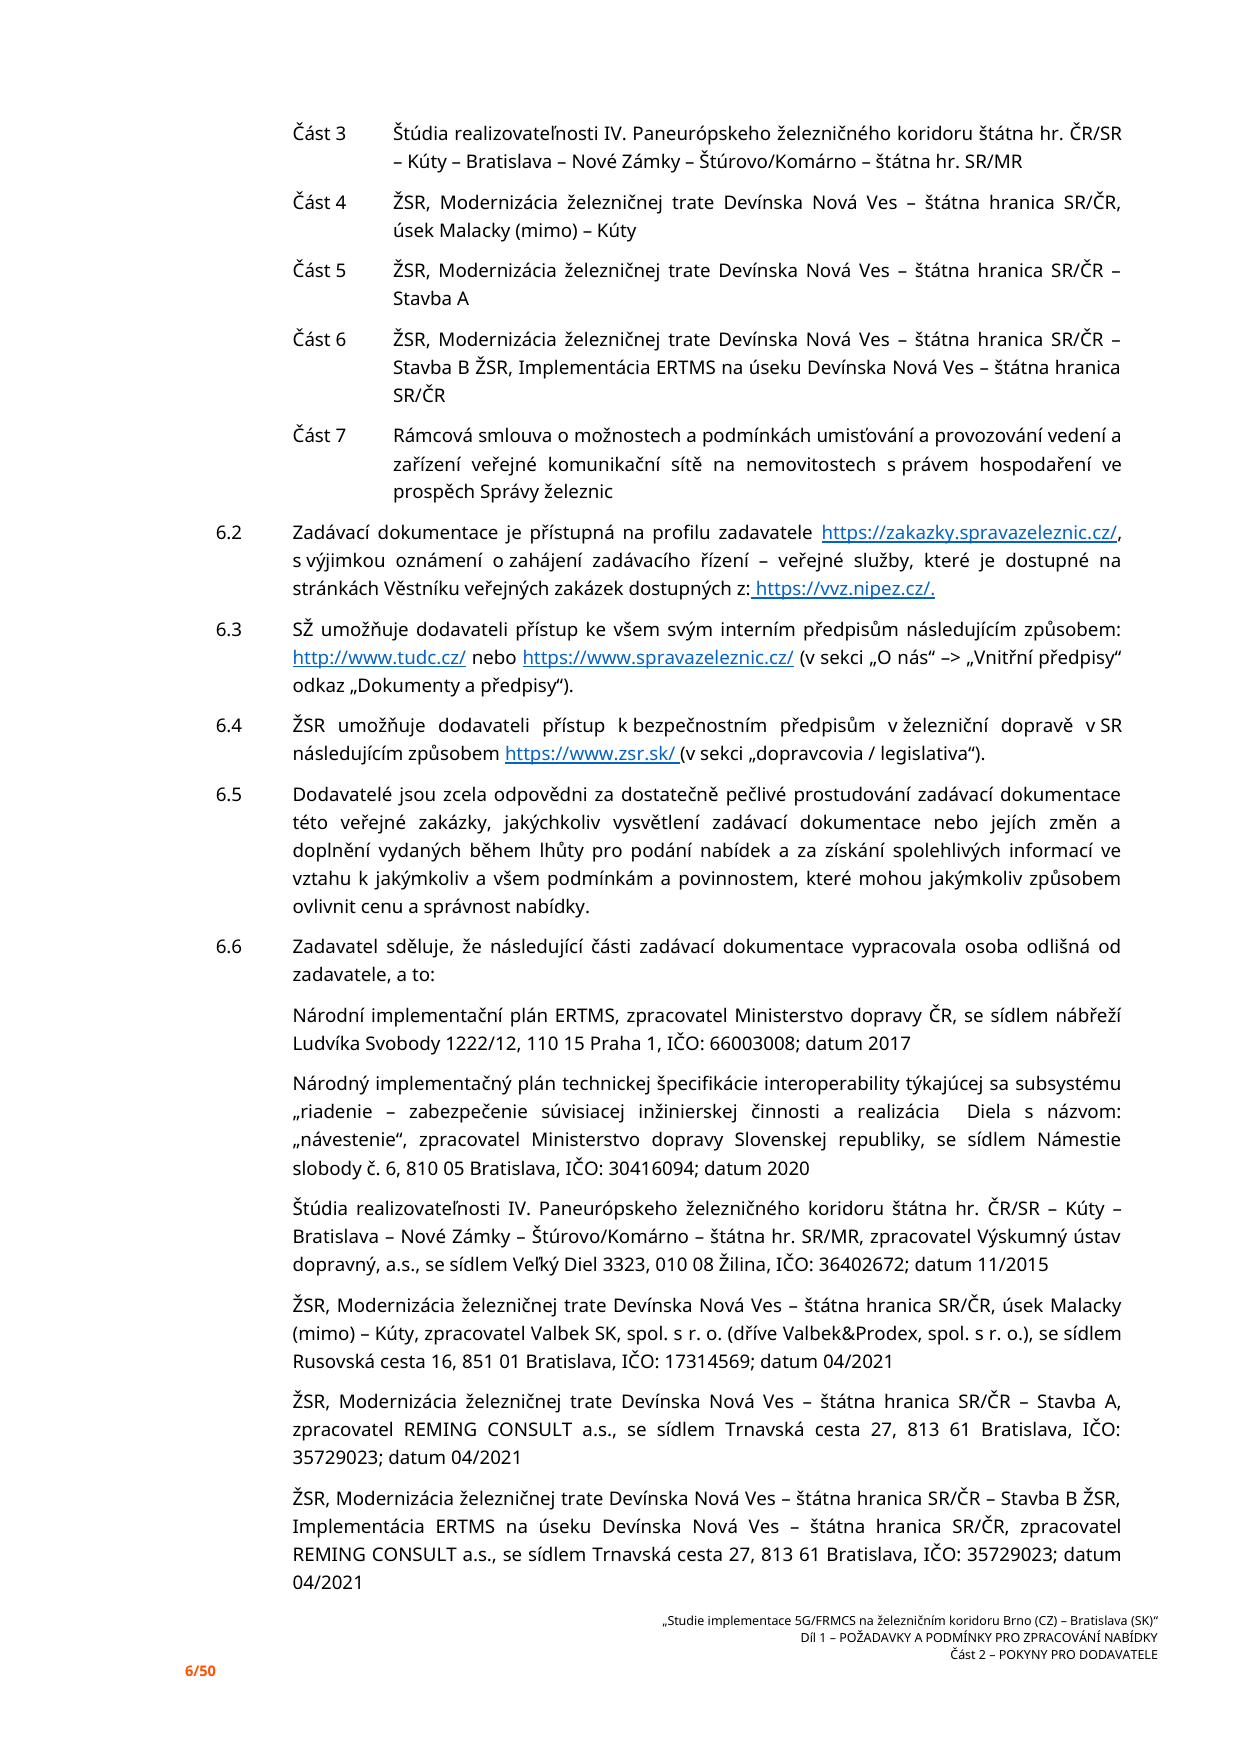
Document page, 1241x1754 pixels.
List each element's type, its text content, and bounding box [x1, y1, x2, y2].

text Část 5 ŽSR, Modernizácia železničnej trate Devínska Nová Ves – štátna hranica SR/ČR – Stavba A [292, 258, 1122, 311]
list ŽSR, Modernizácia železničnej trate Devínska Nová Ves – štátna hranica SR/ČR – Stavba B ŽSR, Implementácia ERTMS na úseku Devínska Nová Ves – štátna hranica SR/ČR, zpracovatel REMING CONSULT a.s., se sídlem Trnavská cesta 27, 813 61 Bratislava, IČO: 35729023; datum 04/2021 [292, 1485, 1122, 1594]
list Národný implementačný plán technickej špecifikácie interoperability týkajúcej sa subsystému „riadenie – zabezpečenie súvisiacej inžinierskej činnosti a realizácia Diela s názvom: „návestenie“, zpracovatel Ministerstvo dopravy Slovenskej republiky, se sídlem Námestie slobody č. 6, 810 05 Bratislava, IČO: 30416094; datum 2020 [292, 1071, 1122, 1180]
text Dodavatelé jsou zcela odpovědni za dostatečně pečlivé prostudování zadávací dokumentace této veřejné zakázky, jakýchkoliv vysvětlení zadávací dokumentace nebo jejích změn a doplnění vydaných během lhůty pro podání nabídek a za získání spolehlivých informací ve vztahu k jakýmkoliv a všem podmínkám a povinnostem, které mohou jakýmkoliv způsobem ovlivnit cenu a správnost nabídky. [216, 781, 1122, 919]
list Štúdia realizovateľnosti IV. Paneurópskeho železničného koridoru štátna hr. ČR/SR – Kúty – Bratislava – Nové Zámky – Štúrovo/Komárno – štátna hr. SR/MR, zpracovatel Výskumný ústav dopravný, a.s., se sídlem Veľký Diel 3323, 010 08 Žilina, IČO: 36402672; datum 11/2015 [292, 1195, 1122, 1277]
text Část 7 Rámcová smlouva o možnostech a podmínkách umisťování a provozování vedení a zařízení veřejné komunikační sítě na nemovitostech s právem hospodaření ve prospěch Správy železnic [292, 423, 1122, 504]
text Zadávací dokumentace je přístupná na profilu zadavatele https://zakazky.spravazeleznic.cz/, s výjimkou oznámení o zahájení zadávacího řízení – veřejné služby, které je dostupné na stránkách Věstníku veřejných zakázek dostupných z: https://vvz.nipez.cz/. [216, 519, 1122, 601]
text Část 3 Štúdia realizovateľnosti IV. Paneurópskeho železničného koridoru štátna hr. ČR/SR – Kúty – Bratislava – Nové Zámky – Štúrovo/Komárno – štátna hr. SR/MR [292, 121, 1122, 174]
text Část 4 ŽSR, Modernizácia železničnej trate Devínska Nová Ves – štátna hranica SR/ČR, úsek Malacky (mimo) – Kúty [292, 189, 1122, 243]
text Část 6 ŽSR, Modernizácia železničnej trate Devínska Nová Ves – štátna hranica SR/ČR – Stavba B ŽSR, Implementácia ERTMS na úseku Devínska Nová Ves – štátna hranica SR/ČR [292, 326, 1122, 408]
list ŽSR, Modernizácia železničnej trate Devínska Nová Ves – štátna hranica SR/ČR, úsek Malacky (mimo) – Kúty, zpracovatel Valbek SK, spol. s r. o. (dříve Valbek&Prodex, spol. s r. o.), se sídlem Rusovská cesta 16, 851 01 Bratislava, IČO: 17314569; datum 04/2021 [292, 1292, 1122, 1373]
text ŽSR umožňuje dodavateli přístup k bezpečnostním předpisům v železniční dopravě v SR následujícím způsobem https://www.zsr.sk/ (v sekci „dopravcovia / legislativa“). [216, 712, 1122, 766]
text SŽ umožňuje dodavateli přístup ke všem svým interním předpisům následujícím způsobem: http://www.tudc.cz/ nebo https://www.spravazeleznic.cz/ (v sekci „O nás“ –> „Vnitřní předpisy“ odkaz „Dokumenty a předpisy“). [216, 616, 1122, 697]
list Národní implementační plán ERTMS, zpracovatel Ministerstvo dopravy ČR, se sídlem nábřeží Ludvíka Svobody 1222/12, 110 15 Praha 1, IČO: 66003008; datum 2017 [292, 1002, 1122, 1056]
list ŽSR, Modernizácia železničnej trate Devínska Nová Ves – štátna hranica SR/ČR – Stavba A, zpracovatel REMING CONSULT a.s., se sídlem Trnavská cesta 27, 813 61 Bratislava, IČO: 35729023; datum 04/2021 [292, 1388, 1122, 1470]
text Zadavatel sděluje, že následující části zadávací dokumentace vypracovala osoba odlišná od zadavatele, a to: [216, 934, 1122, 987]
